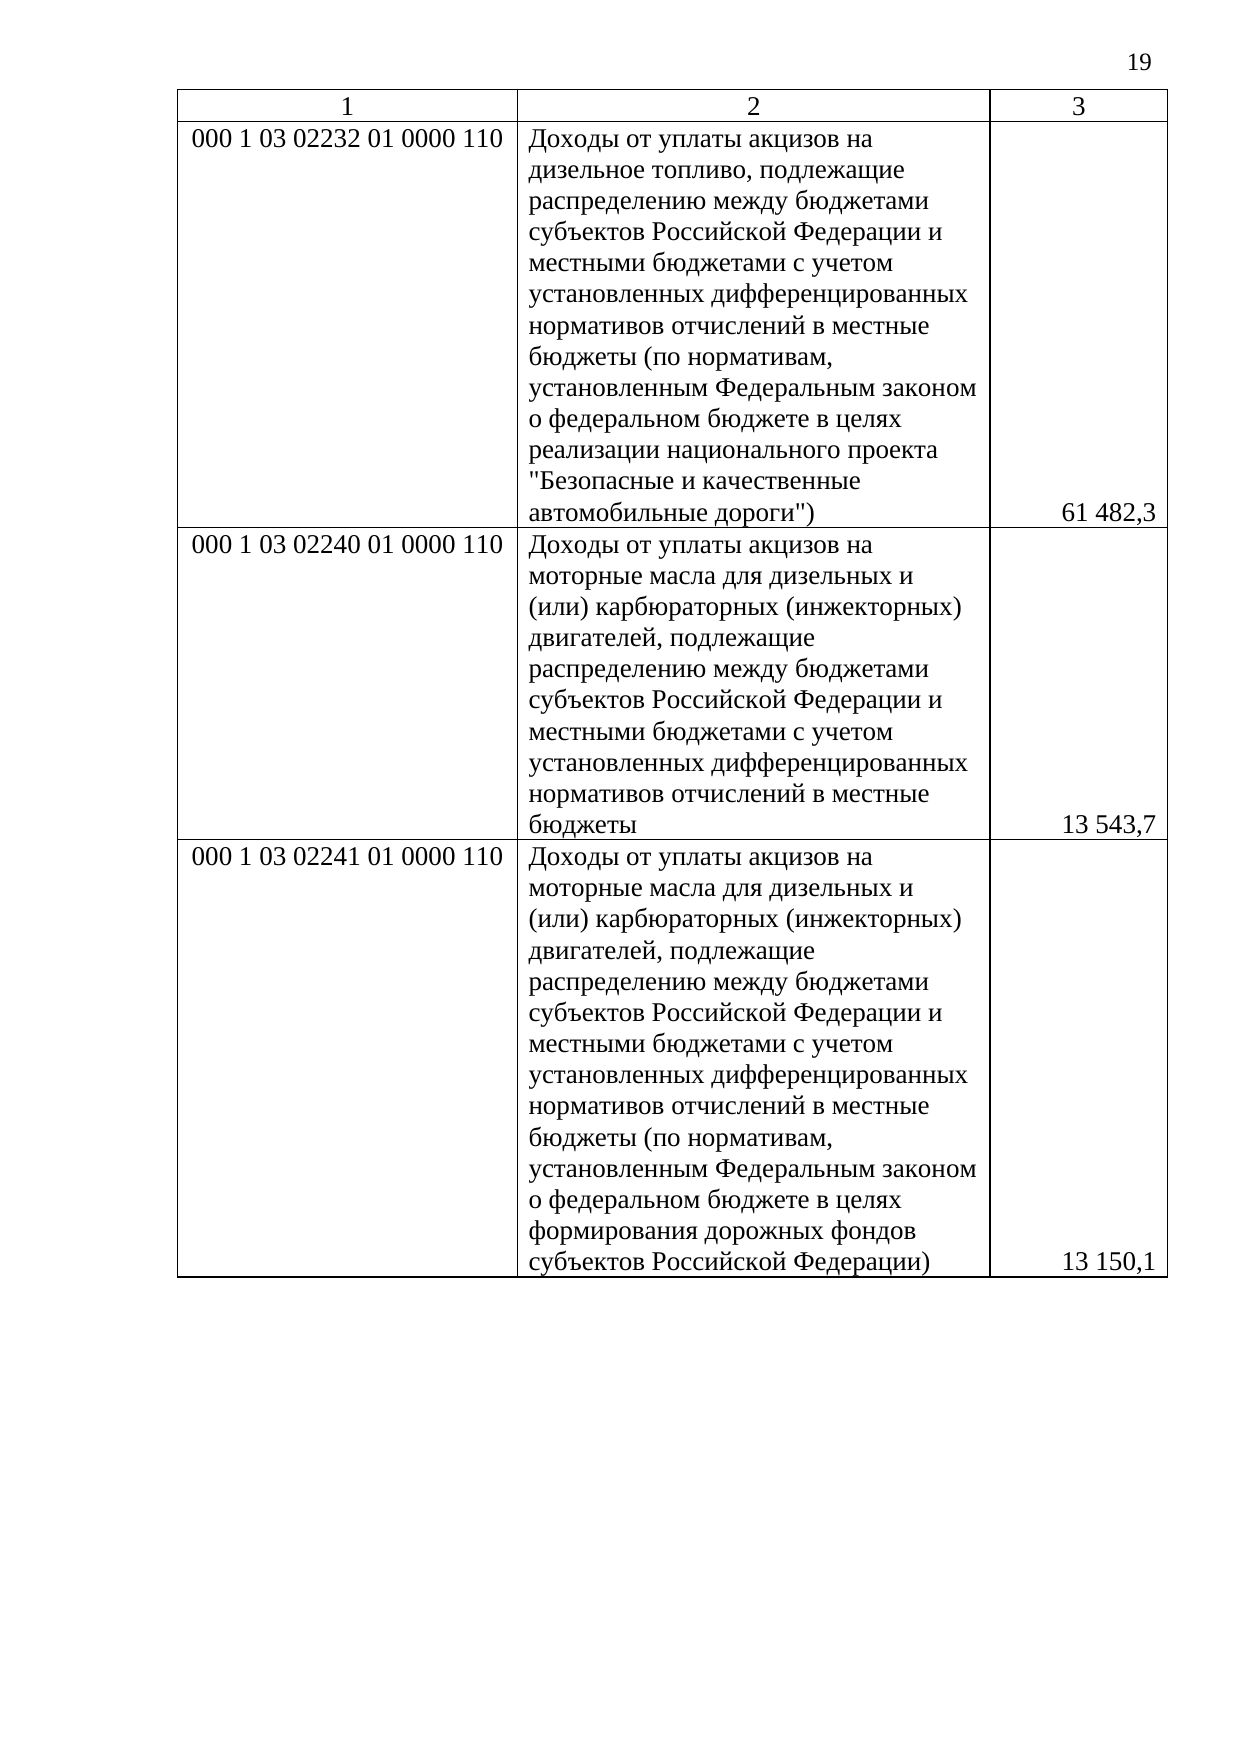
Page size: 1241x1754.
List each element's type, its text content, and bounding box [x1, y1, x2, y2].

table_cell Доходы от уплаты акцизов на моторные масла для дизельных и (или) карбюраторных (инжекторных) двигателей, подлежащие распределению между бюджетами субъектов Российской Федерации и местными бюджетами с учетом установленных дифференцированных нормативов отчислений в местные бюджеты (по нормативам, установленным Федеральным законом о федеральном бюджете в целях формирования дорожных фондов субъектов Российской Федерации) [518, 840, 989, 1276]
table_header 2 [518, 90, 989, 121]
table_cell 13 543,7 [991, 528, 1167, 839]
table_cell Доходы от уплаты акцизов на дизельное топливо, подлежащие распределению между бюджетами субъектов Российской Федерации и местными бюджетами с учетом установленных дифференцированных нормативов отчислений в местные бюджеты (по нормативам, установленным Федеральным законом о федеральном бюджете в целях реализации национального проекта "Безопасные и качественные автомобильные дороги") [518, 122, 989, 527]
table_cell 13 150,1 [991, 840, 1167, 1276]
table_header 1 [178, 90, 517, 121]
table_cell Доходы от уплаты акцизов на моторные масла для дизельных и (или) карбюраторных (инжекторных) двигателей, подлежащие распределению между бюджетами субъектов Российской Федерации и местными бюджетами с учетом установленных дифференцированных нормативов отчислений в местные бюджеты [518, 528, 989, 839]
table_header 3 [991, 90, 1167, 121]
table_cell 61 482,3 [991, 122, 1167, 527]
table_cell 000 1 03 02232 01 0000 110 [178, 122, 517, 527]
table_cell 000 1 03 02241 01 0000 110 [178, 840, 517, 1276]
table_cell 000 1 03 02240 01 0000 110 [178, 528, 517, 839]
